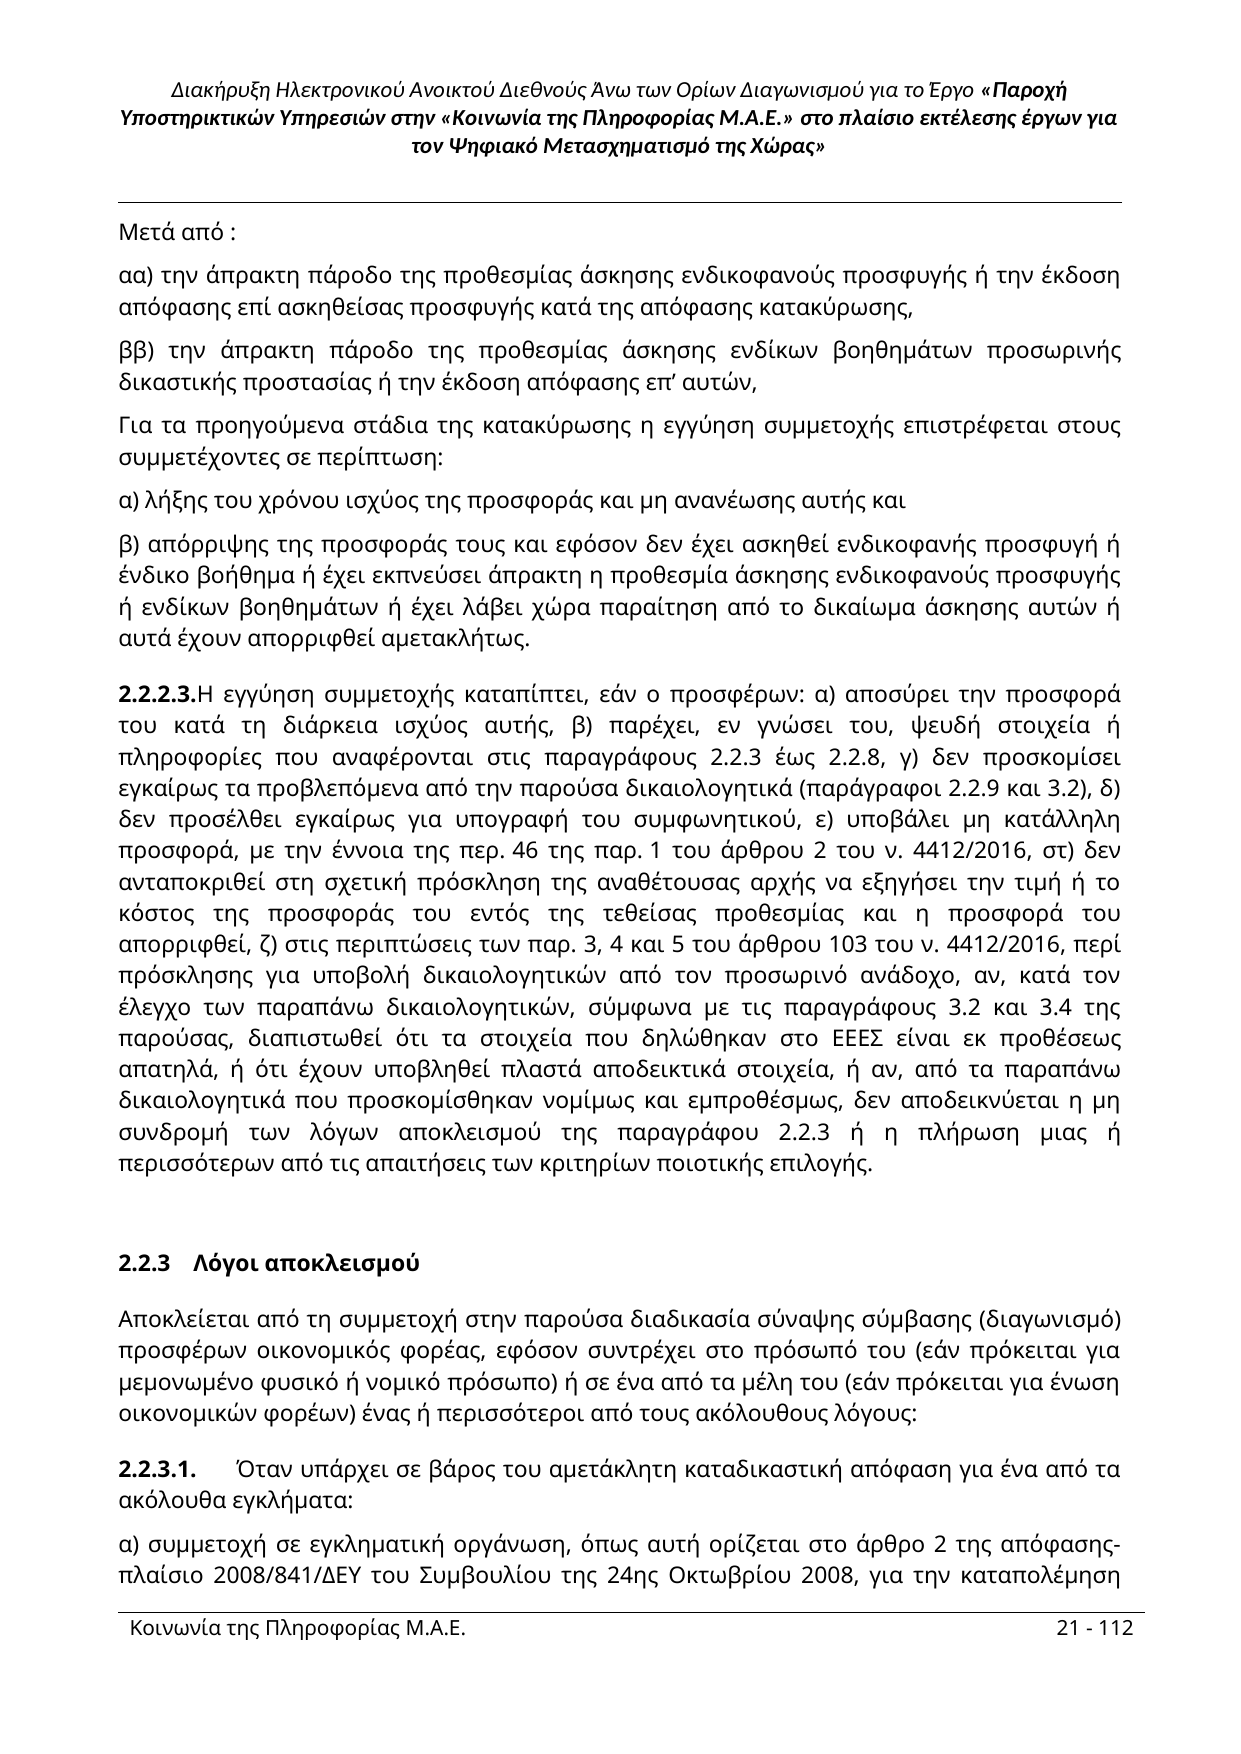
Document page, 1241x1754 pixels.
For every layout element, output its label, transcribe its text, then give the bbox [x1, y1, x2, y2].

text α) λήξης του χρόνου ισχύος της προσφοράς και μη ανανέωσης αυτής και [118, 484, 1122, 516]
text αα) την άπρακτη πάροδο της προθεσμίας άσκησης ενδικοφανούς προσφυγής ή την έκδοση απόφασης επί ασκηθείσας προσφυγής κατά της απόφασης κατακύρωσης, [118, 259, 1122, 322]
list 2.2.2.3.Η εγγύηση συμμετοχής καταπίπτει, εάν ο προσφέρων: α) αποσύρει την προσφορά του κατά τη διάρκεια ισχύος αυτής, β) παρέχει, εν γνώσει του, ψευδή στοιχεία ή πληροφορίες που αναφέρονται στις παραγράφους 2.2.3 έως 2.2.8, γ) δεν προσκομίσει εγκαίρως τα προβλεπόμενα από την παρούσα δικαιολογητικά (παράγραφοι 2.2.9 και 3.2), δ) δεν προσέλθει εγκαίρως για υπογραφή του συμφωνητικού, ε) υποβάλει μη κατάλληλη προσφορά, με την έννοια της περ. 46 της παρ. 1 του άρθρου 2 του ν. 4412/2016, στ) δεν ανταποκριθεί στη σχετική πρόσκληση της αναθέτουσας αρχής να εξηγήσει την τιμή ή το κόστος της προσφοράς του εντός της τεθείσας προθεσμίας και η προσφορά του απορριφθεί, ζ) στις περιπτώσεις των παρ. 3, 4 και 5 του άρθρου 103 του ν. 4412/2016, περί πρόσκλησης για υποβολή δικαιολογητικών από τον προσωρινό ανάδοχο, αν, κατά τον έλεγχο των παραπάνω δικαιολογητικών, σύμφωνα με τις παραγράφους 3.2 και 3.4 της παρούσας, διαπιστωθεί ότι τα στοιχεία που δηλώθηκαν στο ΕΕΕΣ είναι εκ προθέσεως απατηλά, ή ότι έχουν υποβληθεί πλαστά αποδεικτικά στοιχεία, ή αν, από τα παραπάνω δικαιολογητικά που προσκομίσθηκαν νομίμως και εμπροθέσμως, δεν αποδεικνύεται η μη συνδρομή των λόγων αποκλεισμού της παραγράφου 2.2.3 ή η πλήρωση μιας ή περισσότερων από τις απαιτήσεις των κριτηρίων ποιοτικής επιλογής. [118, 678, 1122, 1178]
list Όταν υπάρχει σε βάρος του αμετάκλητη καταδικαστική απόφαση για ένα από τα ακόλουθα εγκλήματα: [118, 1453, 1122, 1516]
text β) απόρριψης της προσφοράς τους και εφόσον δεν έχει ασκηθεί ενδικοφανής προσφυγή ή ένδικο βοήθημα ή έχει εκπνεύσει άπρακτη η προθεσμία άσκησης ενδικοφανούς προσφυγής ή ενδίκων βοηθημάτων ή έχει λάβει χώρα παραίτηση από το δικαίωμα άσκησης αυτών ή αυτά έχουν απορριφθεί αμετακλήτως. [118, 528, 1122, 653]
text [118, 1528, 1122, 1591]
subtitle Λόγοι αποκλεισμού [118, 1247, 1122, 1278]
text ββ) την άπρακτη πάροδο της προθεσμίας άσκησης ενδίκων βοηθημάτων προσωρινής δικαστικής προστασίας ή την έκδοση απόφασης επ’ αυτών, [118, 334, 1122, 397]
text Αποκλείεται από τη συμμετοχή στην παρούσα διαδικασία σύναψης σύμβασης (διαγωνισμό) προσφέρων οικονομικός φορέας, εφόσον συντρέχει στο πρόσωπό του (εάν πρόκειται για μεμονωμένο φυσικό ή νομικό πρόσωπο) ή σε ένα από τα μέλη του (εάν πρόκειται για ένωση οικονομικών φορέων) ένας ή περισσότεροι από τους ακόλουθους λόγους: [118, 1303, 1122, 1428]
text Μετά από : [118, 216, 1122, 247]
text Για τα προηγούμενα στάδια της κατακύρωσης η εγγύηση συμμετοχής επιστρέφεται στους συμμετέχοντες σε περίπτωση: [118, 409, 1122, 472]
